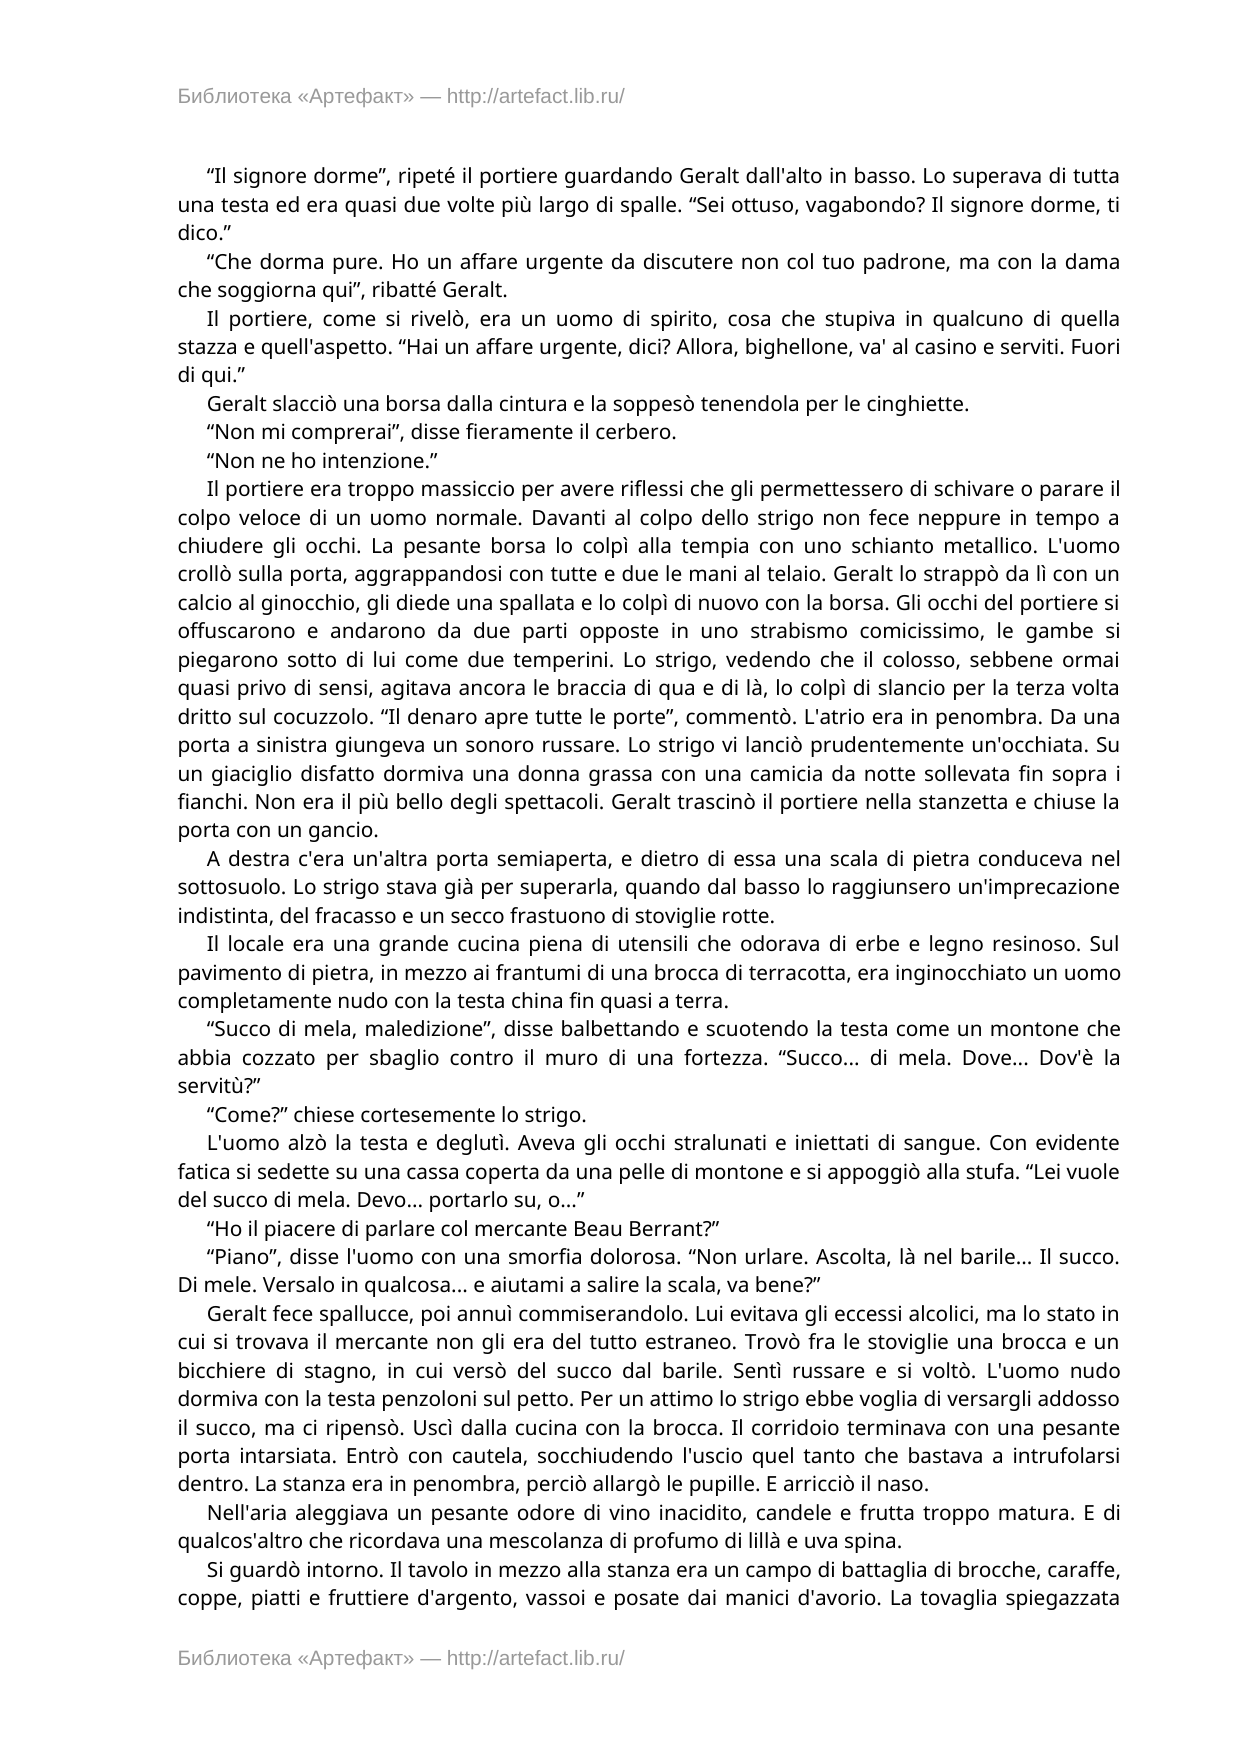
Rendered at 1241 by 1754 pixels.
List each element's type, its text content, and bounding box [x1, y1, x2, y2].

text “Come?” chiese cortesemente lo strigo. [177, 1100, 1122, 1128]
text “Succo di mela, maledizione”, disse balbettando e scuotendo la testa come un montone che abbia cozzato per sbaglio contro il muro di una fortezza. “Succo... di mela. Dove... Dov'è la servitù?” [177, 1014, 1122, 1100]
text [177, 1555, 1122, 1612]
text “Non ne ho intenzione.” [177, 446, 1122, 474]
text “Il signore dorme”, ripeté il portiere guardando Geralt dall'alto in basso. Lo superava di tutta una testa ed era quasi due volte più largo di spalle. “Sei ottuso, vagabondo? Il signore dorme, ti dico.” [177, 161, 1122, 247]
text “Non mi comprerai”, disse fieramente il cerbero. [177, 417, 1122, 446]
text “Piano”, disse l'uomo con una smorfia dolorosa. “Non urlare. Ascolta, là nel barile... Il succo. Di mele. Versalo in qualcosa... e aiutami a salire la scala, va bene?” [177, 1242, 1122, 1299]
text Nell'aria aleggiava un pesante odore di vino inacidito, candele e frutta troppo matura. E di qualcos'altro che ricordava una mescolanza di profumo di lillà e uva spina. [177, 1498, 1122, 1555]
text Il locale era una grande cucina piena di utensili che odorava di erbe e legno resinoso. Sul pavimento di pietra, in mezzo ai frantumi di una brocca di terracotta, era inginocchiato un uomo completamente nudo con la testa china fin quasi a terra. [177, 929, 1122, 1014]
text “Ho il piacere di parlare col mercante Beau Berrant?” [177, 1214, 1122, 1242]
text Il portiere, come si rivelò, era un uomo di spirito, cosa che stupiva in qualcuno di quella stazza e quell'aspetto. “Hai un affare urgente, dici? Allora, bighellone, va' al casino e serviti. Fuori di qui.” [177, 304, 1122, 389]
text A destra c'era un'altra porta semiaperta, e dietro di essa una scala di pietra conduceva nel sottosuolo. Lo strigo stava già per superarla, quando dal basso lo raggiunsero un'imprecazione indistinta, del fracasso e un secco frastuono di stoviglie rotte. [177, 844, 1122, 929]
text Il portiere era troppo massiccio per avere riflessi che gli permettessero di schivare o parare il colpo veloce di un uomo normale. Davanti al colpo dello strigo non fece neppure in tempo a chiudere gli occhi. La pesante borsa lo colpì alla tempia con uno schianto metallico. L'uomo crollò sulla porta, aggrappandosi con tutte e due le mani al telaio. Geralt lo strappò da lì con un calcio al ginocchio, gli diede una spallata e lo colpì di nuovo con la borsa. Gli occhi del portiere si offuscarono e andarono da due parti opposte in uno strabismo comicissimo, le gambe si piegarono sotto di lui come due temperini. Lo strigo, vedendo che il colosso, sebbene ormai quasi privo di sensi, agitava ancora le braccia di qua e di là, lo colpì di slancio per la terza volta dritto sul cocuzzolo. “Il denaro apre tutte le porte”, commentò. L'atrio era in penombra. Da una porta a sinistra giungeva un sonoro russare. Lo strigo vi lanciò prudentemente un'occhiata. Su un giaciglio disfatto dormiva una donna grassa con una camicia da notte sollevata fin sopra i fianchi. Non era il più bello degli spettacoli. Geralt trascinò il portiere nella stanzetta e chiuse la porta con un gancio. [177, 474, 1122, 844]
text L'uomo alzò la testa e deglutì. Aveva gli occhi stralunati e iniettati di sangue. Con evidente fatica si sedette su una cassa coperta da una pelle di montone e si appoggiò alla stufa. “Lei vuole del succo di mela. Devo... portarlo su, o...” [177, 1128, 1122, 1214]
text “Che dorma pure. Ho un affare urgente da discutere non col tuo padrone, ma con la dama che soggiorna qui”, ribatté Geralt. [177, 247, 1122, 304]
text Geralt fece spallucce, poi annuì commiserandolo. Lui evitava gli eccessi alcolici, ma lo stato in cui si trovava il mercante non gli era del tutto estraneo. Trovò fra le stoviglie una brocca e un bicchiere di stagno, in cui versò del succo dal barile. Sentì russare e si voltò. L'uomo nudo dormiva con la testa penzoloni sul petto. Per un attimo lo strigo ebbe voglia di versargli addosso il succo, ma ci ripensò. Uscì dalla cucina con la brocca. Il corridoio terminava con una pesante porta intarsiata. Entrò con cautela, socchiudendo l'uscio quel tanto che bastava a intrufolarsi dentro. La stanza era in penombra, perciò allargò le pupille. E arricciò il naso. [177, 1299, 1122, 1498]
text Geralt slacciò una borsa dalla cintura e la soppesò tenendola per le cinghiette. [177, 389, 1122, 417]
